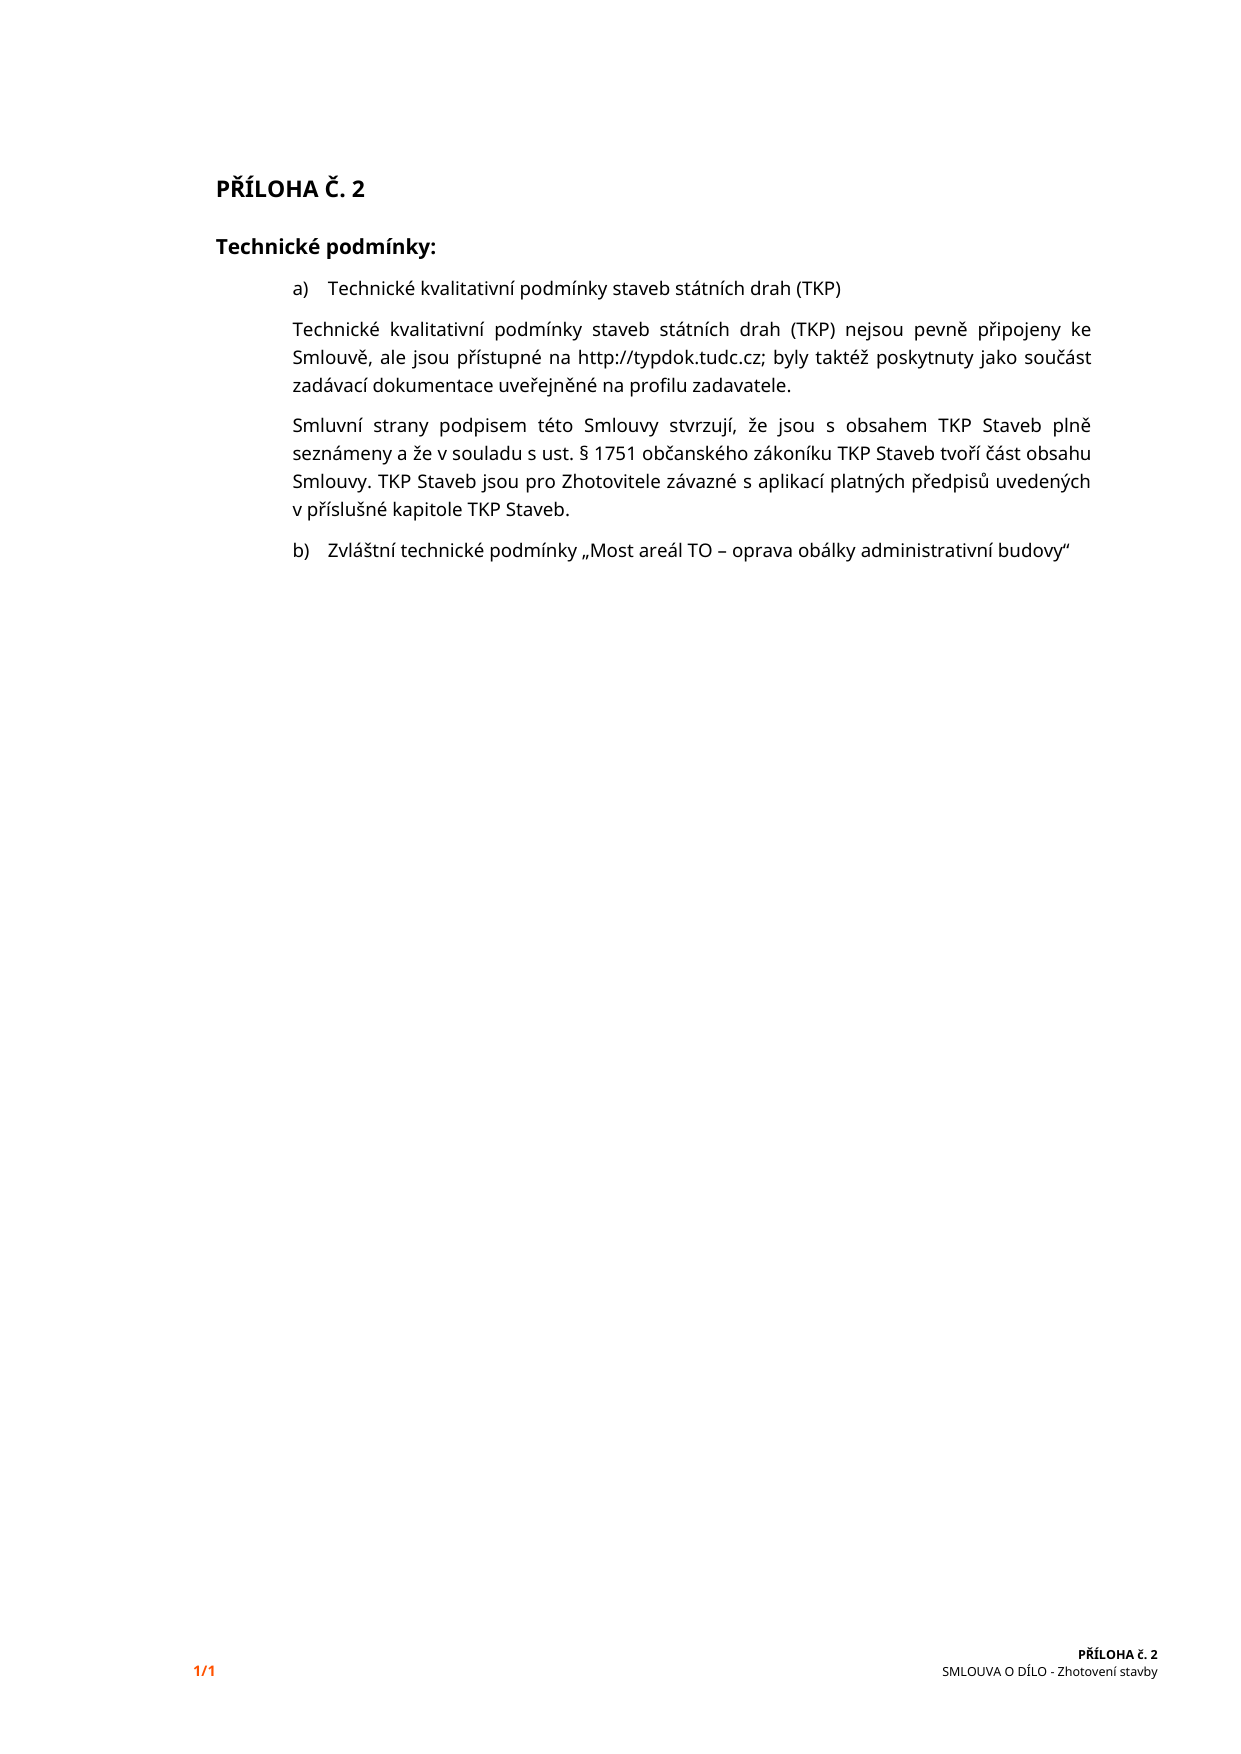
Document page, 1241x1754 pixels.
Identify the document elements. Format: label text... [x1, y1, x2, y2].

text Technické podmínky: [216, 232, 1093, 260]
text Smluvní strany podpisem této Smlouvy stvrzují, že jsou s obsahem TKP Staveb plně seznámeny a že v souladu s ust. § 1751 občanského zákoníku TKP Staveb tvoří část obsahu Smlouvy. TKP Staveb jsou pro Zhotovitele závazné s aplikací platných předpisů uvedených v příslušné kapitole TKP Staveb. [292, 413, 1093, 522]
text Zvláštní technické podmínky „Most areál TO – oprava obálky administrativní budovy“ [292, 537, 1093, 563]
list Technické kvalitativní podmínky staveb státních drah (TKP) [292, 276, 1093, 301]
text Příloha č. 2 [216, 172, 1093, 204]
text Technické kvalitativní podmínky staveb státních drah (TKP) nejsou pevně připojeny ke Smlouvě, ale jsou přístupné na http://typdok.tudc.cz; byly taktéž poskytnuty jako součást zadávací dokumentace uveřejněné na profilu zadavatele. [292, 316, 1093, 398]
